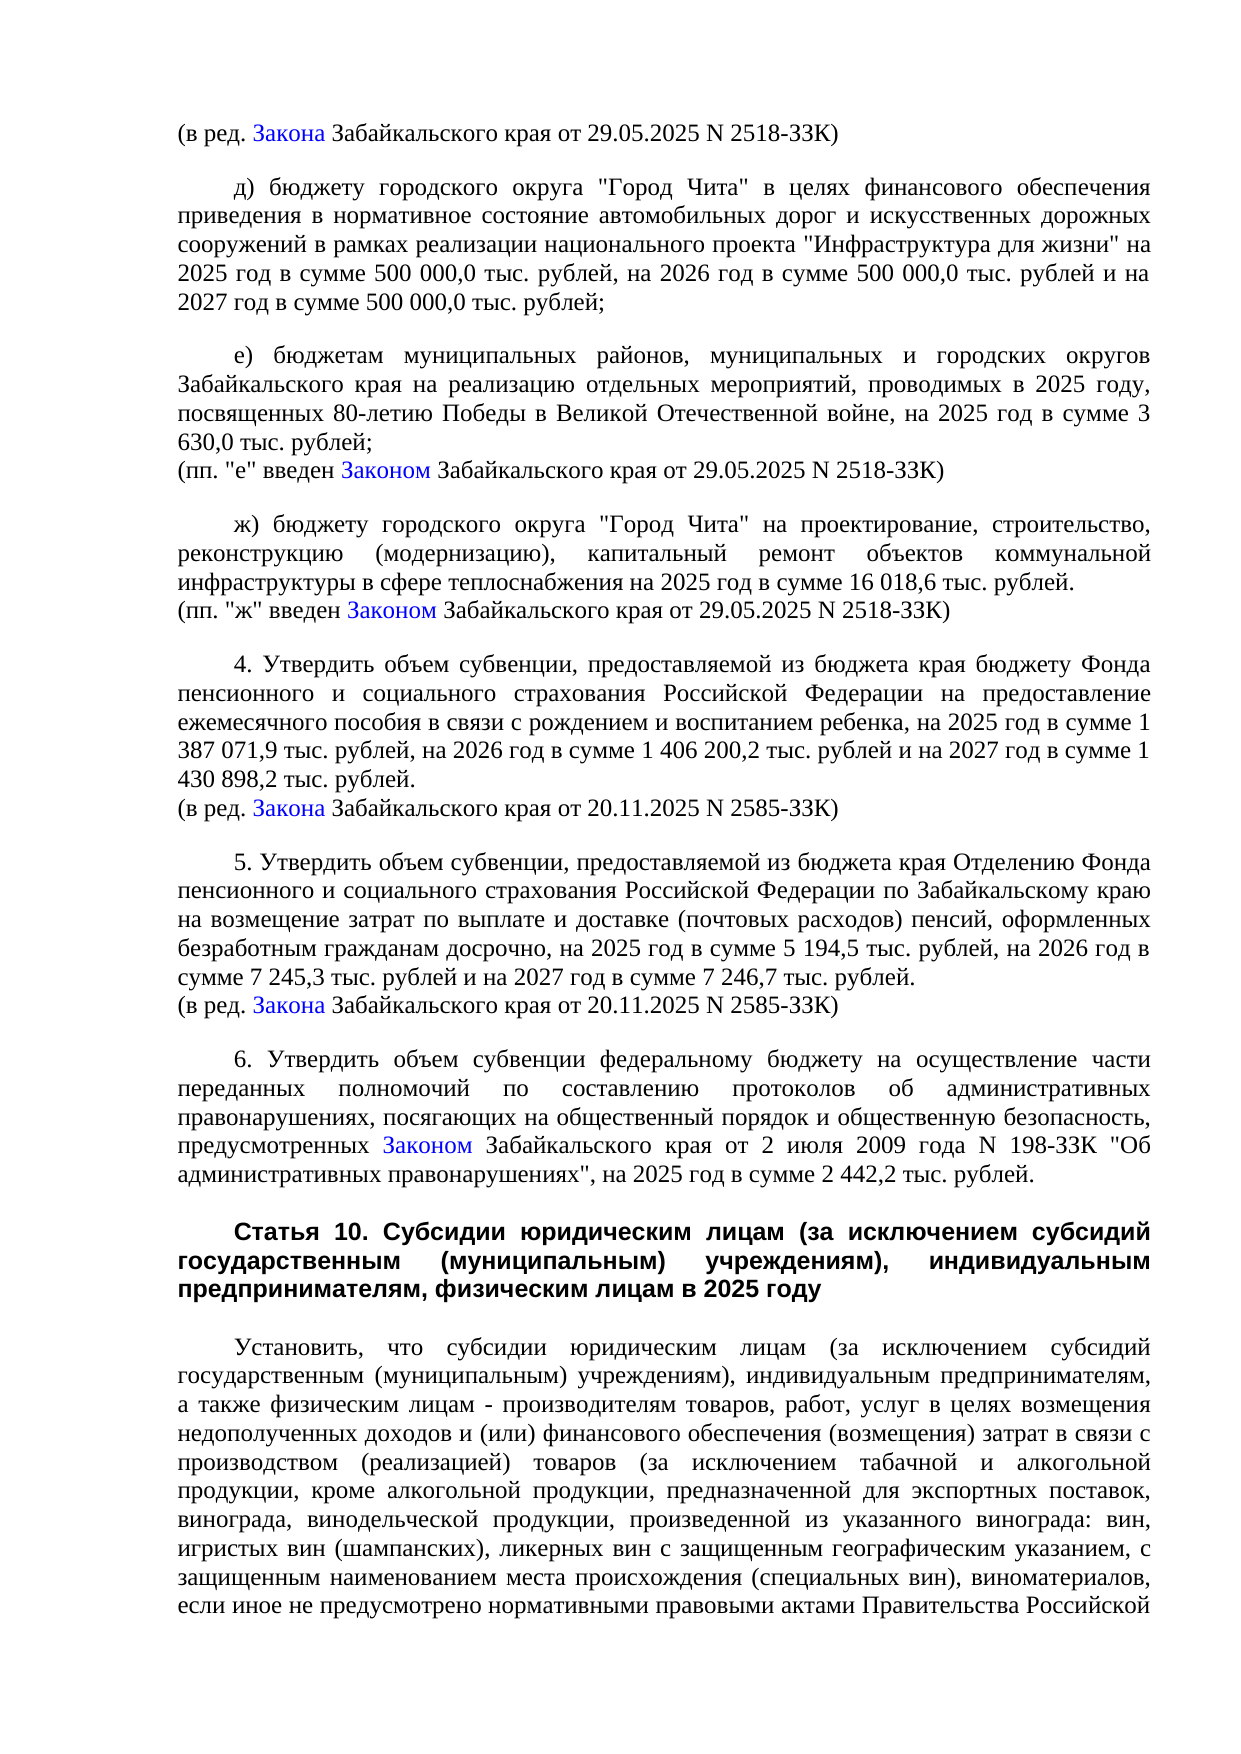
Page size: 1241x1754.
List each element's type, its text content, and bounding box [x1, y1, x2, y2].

text е) бюджетам муниципальных районов, муниципальных и городских округов Забайкальского края на реализацию отдельных мероприятий, проводимых в 2025 году, посвященных 80-летию Победы в Великой Отечественной войне, на 2025 год в сумме 3 630,0 тыс. рублей; [177, 341, 1152, 456]
text ж) бюджету городского округа "Город Чита" на проектирование, строительство, реконструкцию (модернизацию), капитальный ремонт объектов коммунальной инфраструктуры в сфере теплоснабжения на 2025 год в сумме 16 018,6 тыс. рублей. [177, 509, 1152, 596]
text (в ред. Закона Забайкальского края от 29.05.2025 N 2518-ЗЗК) [177, 118, 1152, 147]
text (пп. "ж" введен Законом Забайкальского края от 29.05.2025 N 2518-ЗЗК) [177, 596, 1152, 624]
text 5. Утвердить объем субвенции, предоставляемой из бюджета края Отделению Фонда пенсионного и социального страхования Российской Федерации по Забайкальскому краю на возмещение затрат по выплате и доставке (почтовых расходов) пенсий, оформленных безработным гражданам досрочно, на 2025 год в сумме 5 194,5 тыс. рублей, на 2026 год в сумме 7 245,3 тыс. рублей и на 2027 год в сумме 7 246,7 тыс. рублей. [177, 847, 1152, 991]
text (пп. "е" введен Законом Забайкальского края от 29.05.2025 N 2518-ЗЗК) [177, 456, 1152, 484]
text (в ред. Закона Забайкальского края от 20.11.2025 N 2585-ЗЗК) [177, 793, 1152, 822]
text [177, 1332, 1152, 1619]
text д) бюджету городского округа "Город Чита" в целях финансового обеспечения приведения в нормативное состояние автомобильных дорог и искусственных дорожных сооружений в рамках реализации национального проекта "Инфраструктура для жизни" на 2025 год в сумме 500 000,0 тыс. рублей, на 2026 год в сумме 500 000,0 тыс. рублей и на 2027 год в сумме 500 000,0 тыс. рублей; [177, 172, 1152, 316]
title Статья 10. Субсидии юридическим лицам (за исключением субсидий государственным (муниципальным) учреждениям), индивидуальным предпринимателям, физическим лицам в 2025 году [177, 1217, 1152, 1303]
text 6. Утвердить объем субвенции федеральному бюджету на осуществление части переданных полномочий по составлению протоколов об административных правонарушениях, посягающих на общественный порядок и общественную безопасность, предусмотренных Законом Забайкальского края от 2 июля 2009 года N 198-ЗЗК "Об административных правонарушениях", на 2025 год в сумме 2 442,2 тыс. рублей. [177, 1044, 1152, 1188]
text (в ред. Закона Забайкальского края от 20.11.2025 N 2585-ЗЗК) [177, 991, 1152, 1019]
text 4. Утвердить объем субвенции, предоставляемой из бюджета края бюджету Фонда пенсионного и социального страхования Российской Федерации на предоставление ежемесячного пособия в связи с рождением и воспитанием ребенка, на 2025 год в сумме 1 387 071,9 тыс. рублей, на 2026 год в сумме 1 406 200,2 тыс. рублей и на 2027 год в сумме 1 430 898,2 тыс. рублей. [177, 649, 1152, 793]
